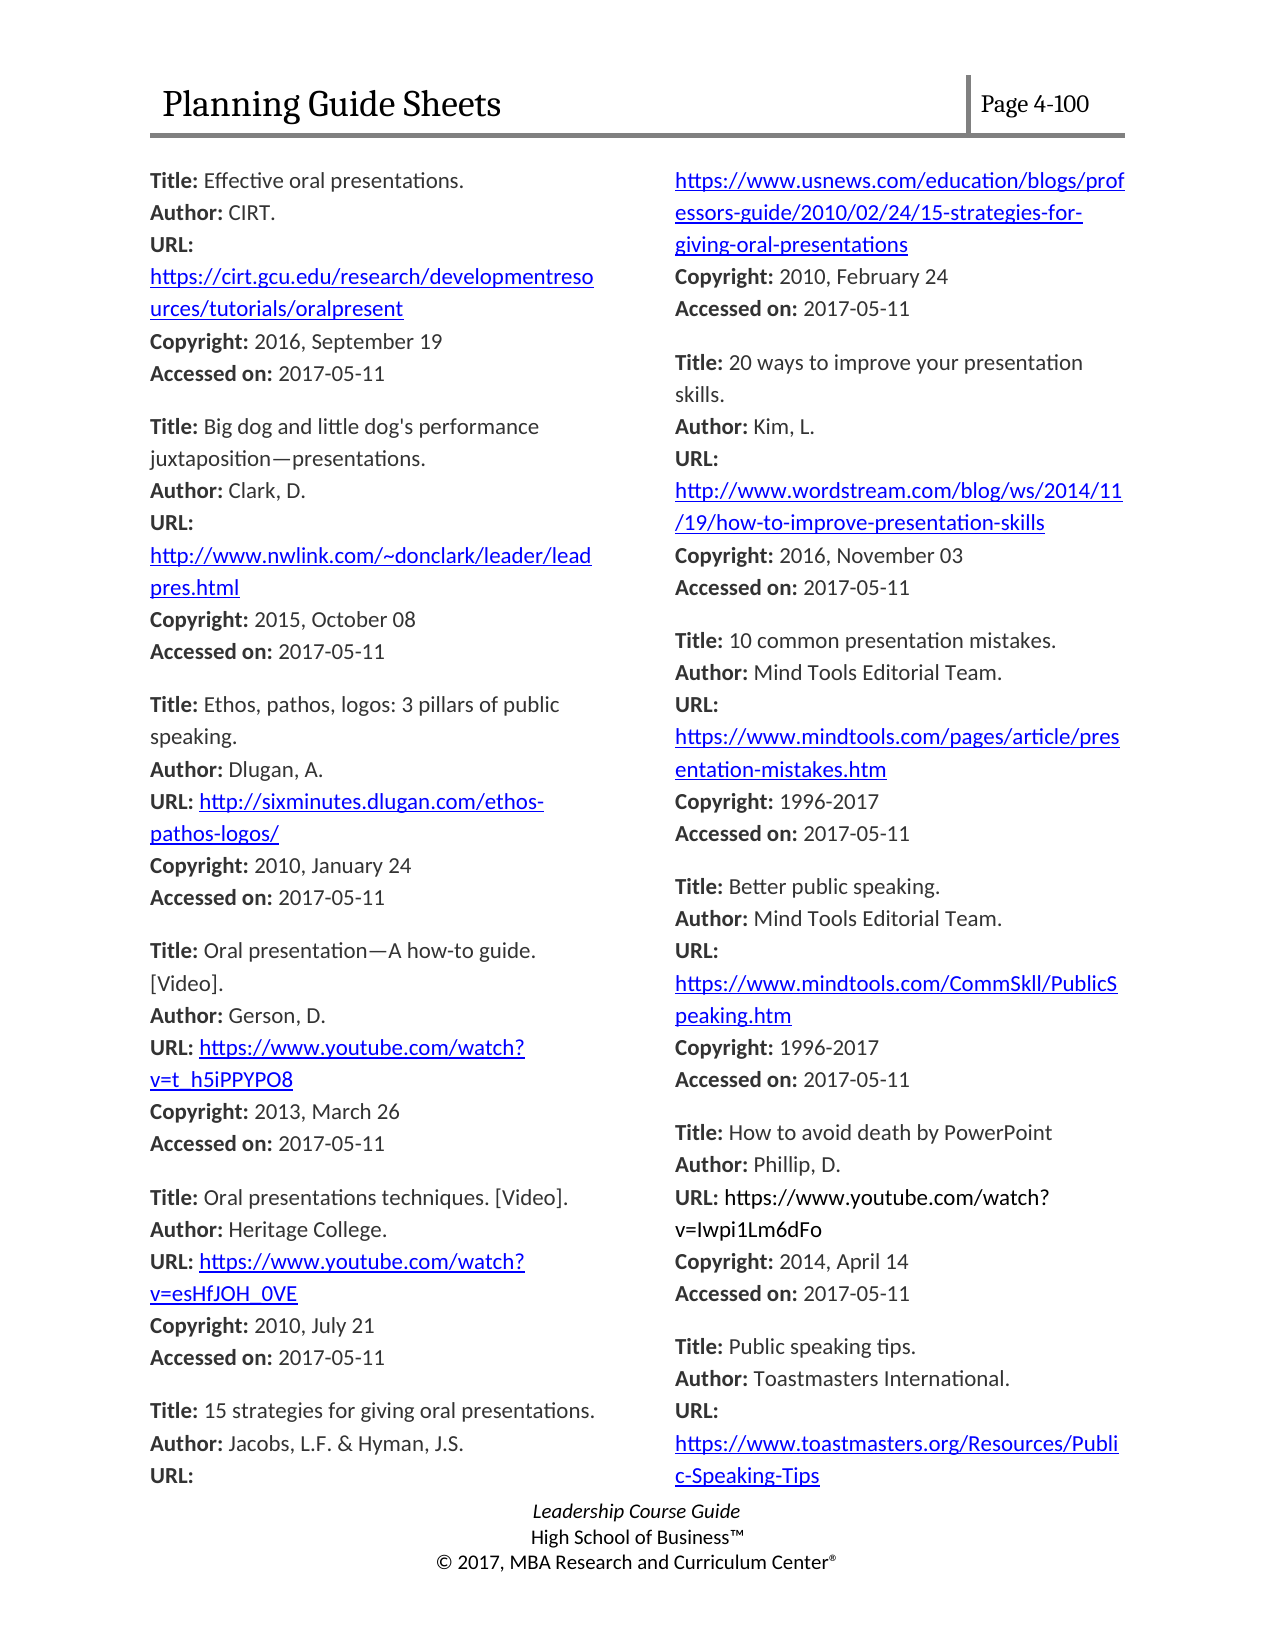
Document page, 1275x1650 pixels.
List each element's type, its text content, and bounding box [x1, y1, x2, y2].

text Title: 10 common presentation mistakes. Author: Mind Tools Editorial Team. URL: https://www.mindtools.com/pages/article/presentation-mistakes.htm Copyright: 1996-2017 Accessed on: 2017-05-11 [675, 626, 1125, 847]
text Title: Better public speaking. Author: Mind Tools Editorial Team. URL: https://www.mindtools.com/CommSkll/PublicSpeaking.htm Copyright: 1996-2017 Accessed on: 2017-05-11 [675, 872, 1125, 1093]
text Title: Effective oral presentations. Author: CIRT. URL: https://cirt.gcu.edu/research/developmentresources/tutorials/oralpresent Copyright: 2016, September 19 Accessed on: 2017-05-11 [150, 166, 600, 387]
text Title: Ethos, pathos, logos: 3 pillars of public speaking. Author: Dlugan, A. URL: http://sixminutes.dlugan.com/ethos-pathos-logos/ Copyright: 2010, January 24 Accessed on: 2017-05-11 [150, 690, 600, 911]
text Title: How to avoid death by PowerPoint Author: Phillip, D. URL: https://www.youtube.com/watch?v=Iwpi1Lm6dFo Copyright: 2014, April 14 Accessed on: 2017-05-11 [675, 1118, 1125, 1307]
text Title: Big dog and little dog's performance juxtaposition—presentations. Author: Clark, D. URL: http://www.nwlink.com/~donclark/leader/leadpres.html Copyright: 2015, October 08 Accessed on: 2017-05-11 [150, 412, 600, 665]
text Title: Oral presentation—A how-to guide. [Video]. Author: Gerson, D. URL: https://www.youtube.com/watch?v=t_h5iPPYPO8 Copyright: 2013, March 26 Accessed on: 2017-05-11 [150, 936, 600, 1158]
text Title: 15 strategies for giving oral presentations. Author: Jacobs, L.F. & Hyman, J.S. URL: https://www.usnews.com/education/blogs/professors-guide/2010/02/24/15-strategies-for-giving-oral-presentations Copyright: 2010, February 24 Accessed on: 2017-05-11 [150, 1397, 600, 1489]
text Title: 15 strategies for giving oral presentations. Author: Jacobs, L.F. & Hyman, J.S. URL: https://www.usnews.com/education/blogs/professors-guide/2010/02/24/15-strategies-for-giving-oral-presentations Copyright: 2010, February 24 Accessed on: 2017-05-11 [675, 191, 1125, 323]
text Title: 20 ways to improve your presentation skills. Author: Kim, L. URL: http://www.wordstream.com/blog/ws/2014/11/19/how-to-improve-presentation-skills Copyright: 2016, November 03 Accessed on: 2017-05-11 [675, 348, 1125, 601]
text Title: Oral presentations techniques. [Video]. Author: Heritage College. URL: https://www.youtube.com/watch?v=esHfJOH_0VE Copyright: 2010, July 21 Accessed on: 2017-05-11 [150, 1183, 600, 1372]
